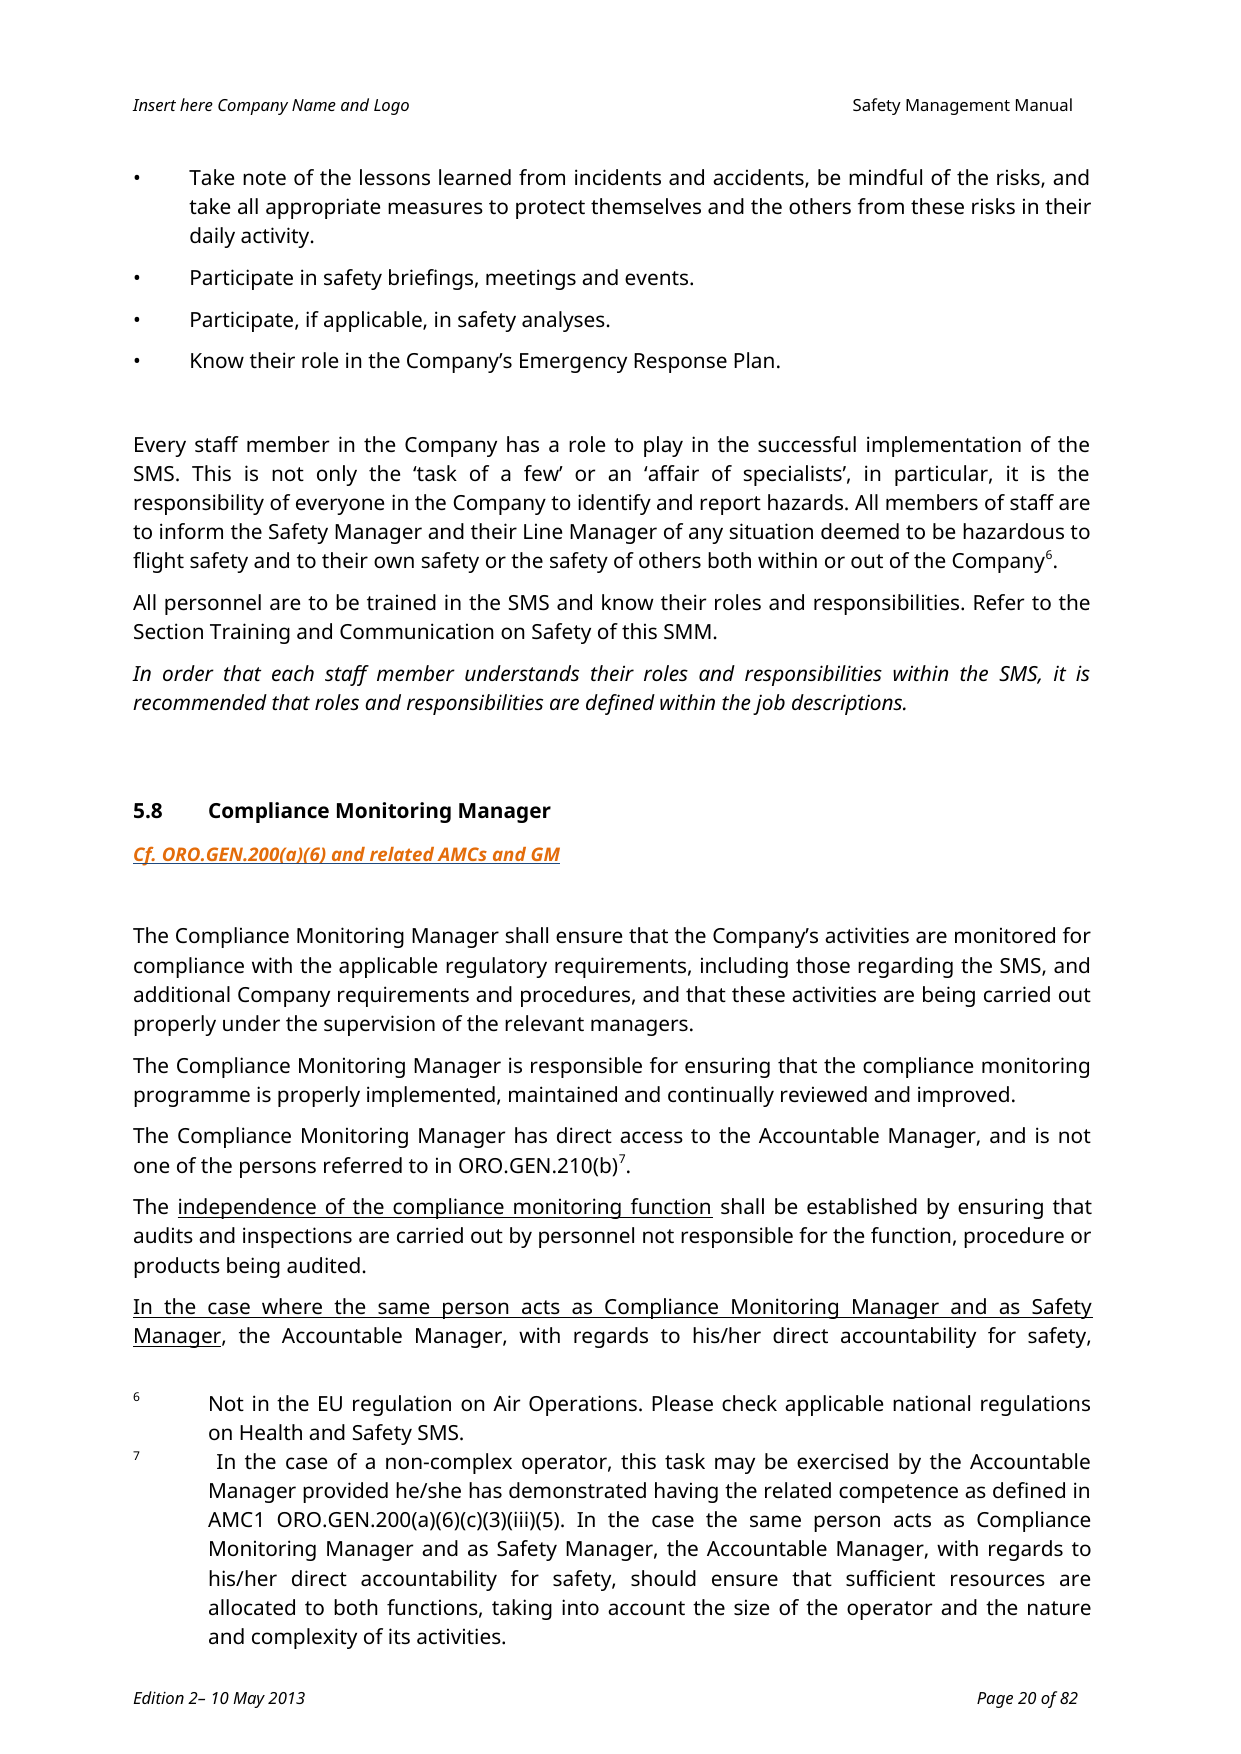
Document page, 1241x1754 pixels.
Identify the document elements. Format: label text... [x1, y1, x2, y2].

list Participate, if applicable, in safety analyses. [133, 304, 1093, 333]
text The independence of the compliance monitoring function shall be established by ensuring that audits and inspections are carried out by personnel not responsible for the function, procedure or products being audited. [133, 1192, 1093, 1279]
list Know their role in the Company’s Emergency Response Plan. [133, 346, 1093, 375]
list Participate in safety briefings, meetings and events. [133, 262, 1093, 292]
text The Compliance Monitoring Manager shall ensure that the Company’s activities are monitored for compliance with the applicable regulatory requirements, including those regarding the SMS, and additional Company requirements and procedures, and that these activities are being carried out properly under the supervision of the relevant managers. [133, 921, 1093, 1037]
list Take note of the lessons learned from incidents and accidents, be mindful of the risks, and take all appropriate measures to protect themselves and the others from these risks in their daily activity. [133, 162, 1093, 250]
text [133, 1318, 1093, 1350]
text In order that each staff member understands their roles and responsibilities within the SMS, it is recommended that roles and responsibilities are defined within the job descriptions. [133, 658, 1093, 717]
text The Compliance Monitoring Manager has direct access to the Accountable Manager, and is not one of the persons referred to in ORO.GEN.210(b). [133, 1121, 1093, 1179]
subtitle 5.8 Compliance Monitoring Manager [133, 796, 1093, 825]
text All personnel are to be trained in the SMS and know their roles and responsibilities. Refer to the Section Training and Communication on Safety of this SMM. [133, 587, 1093, 646]
text Every staff member in the Company has a role to play in the successful implementation of the SMS. This is not only the ‘task of a few’ or an ‘affair of specialists’, in particular, it is the responsibility of everyone in the Company to identify and report hazards. All members of staff are to inform the Safety Manager and their Line Manager of any situation deemed to be hazardous to flight safety and to their own safety or the safety of others both within or out of the Company. [133, 429, 1093, 575]
text The Compliance Monitoring Manager is responsible for ensuring that the compliance monitoring programme is properly implemented, maintained and continually reviewed and improved. [133, 1050, 1093, 1108]
text Cf. ORO.GEN.200(a)(6) and related AMCs and GM [133, 837, 1093, 867]
